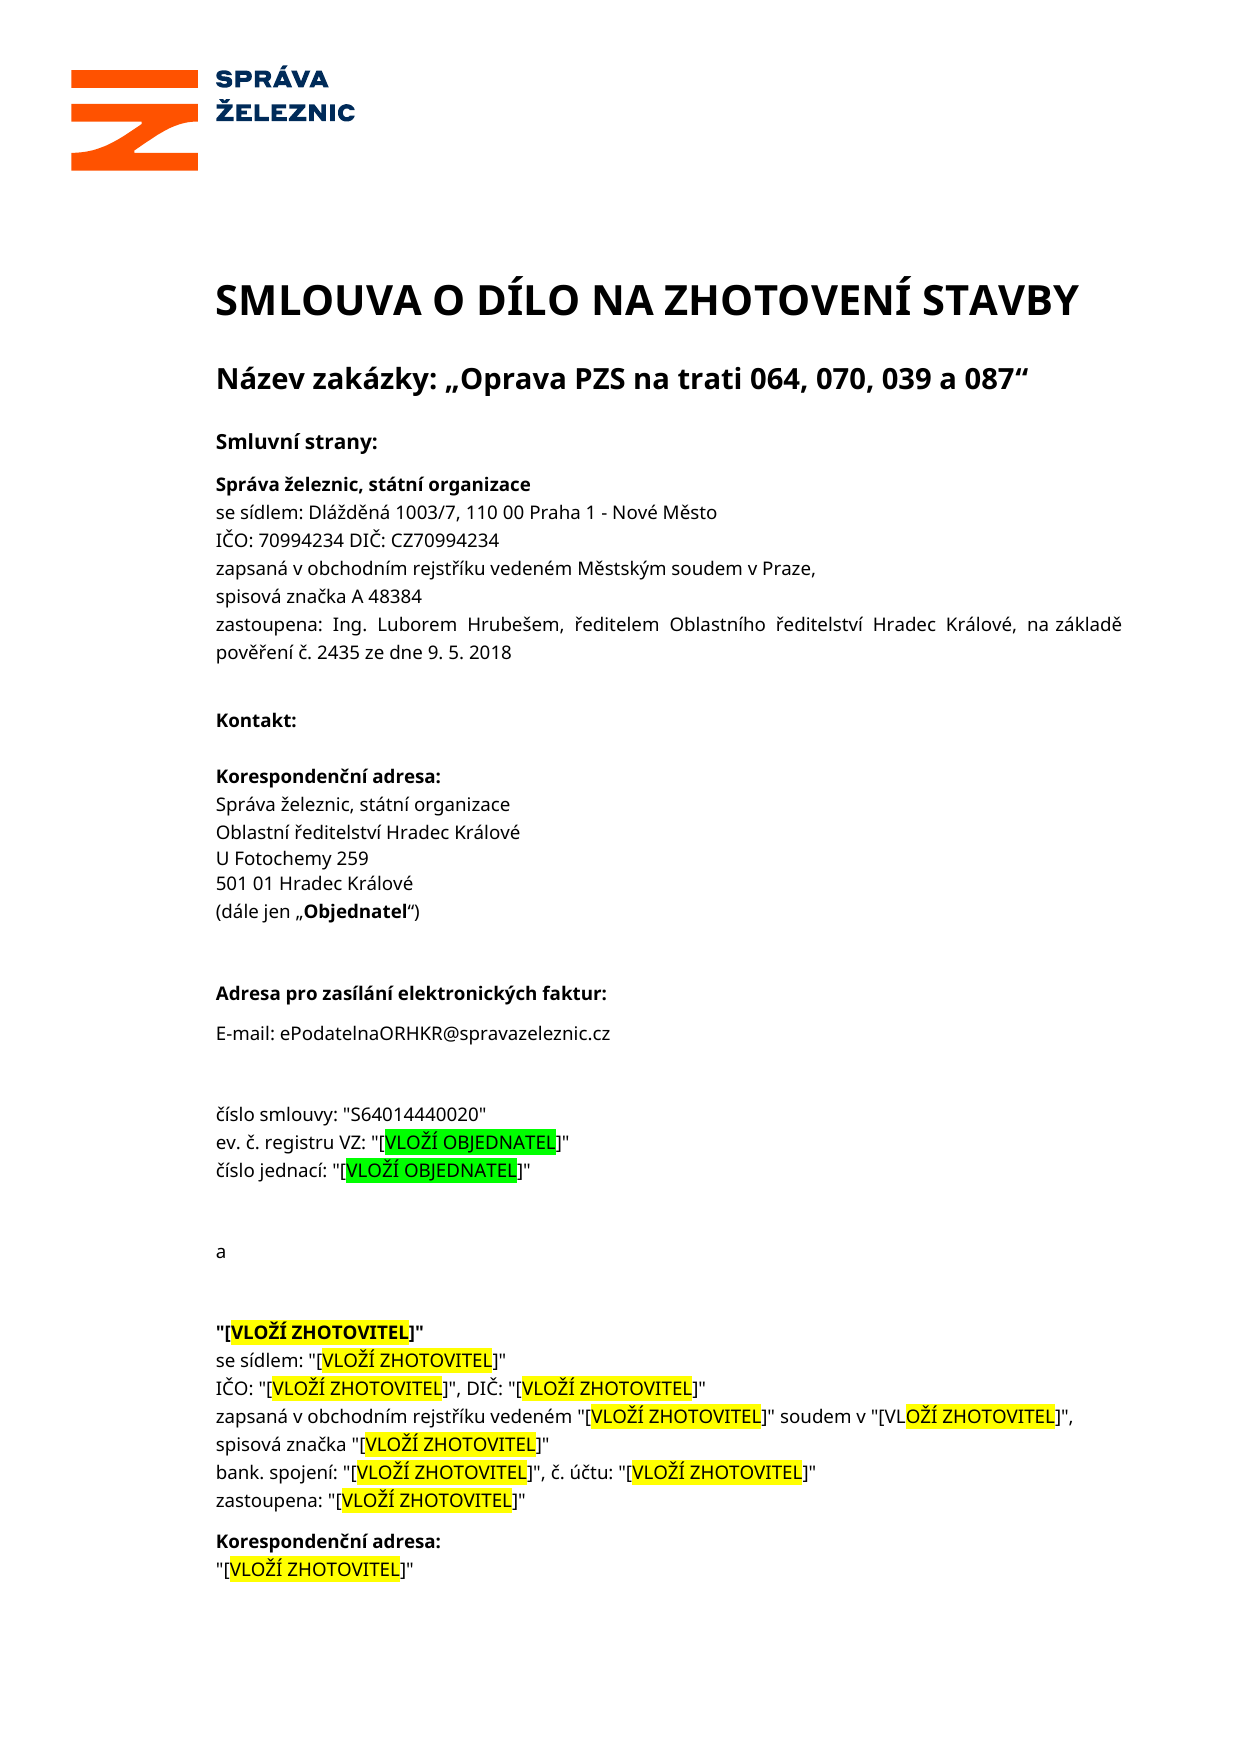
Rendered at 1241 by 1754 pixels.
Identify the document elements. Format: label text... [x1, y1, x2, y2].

text SMLOUVA O DÍLO NA ZHOTOVENÍ STAVBY [216, 271, 1122, 328]
text "[VLOŽÍ ZHOTOVITEL]" [216, 1319, 1122, 1345]
text (dále jen „Objednatel“) [216, 899, 1122, 924]
text Oblastní ředitelství Hradec Králové [216, 820, 1122, 845]
text Korespondenční adresa: [216, 764, 1122, 789]
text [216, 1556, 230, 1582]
text IČO: 70994234 DIČ: CZ70994234 [216, 527, 1122, 552]
text U Fotochemy 259 [216, 845, 1122, 871]
text zastoupena: "[VLOŽÍ ZHOTOVITEL]" [216, 1488, 342, 1513]
text Korespondenční adresa: [216, 1528, 1122, 1554]
text bank. spojení: "[VLOŽÍ ZHOTOVITEL]", č. účtu: "[VLOŽÍ ZHOTOVITEL]" [216, 1459, 1122, 1485]
text Správa železnic, státní organizace [216, 471, 1122, 496]
text zastoupena: Ing. Luborem Hrubešem, ředitelem Oblastního ředitelství Hradec Králové, na základě pověření č. 2435 ze dne 9. 5. 2018 [216, 611, 1122, 664]
text číslo smlouvy: "S64014440020" [216, 1101, 1122, 1127]
text Smluvní strany: [216, 427, 1122, 456]
text Správa železnic, státní organizace [216, 792, 1122, 817]
text spisová značka A 48384 [216, 583, 1122, 608]
text Kontakt: [216, 708, 1122, 733]
text číslo jednací: "[VLOŽÍ OBJEDNATEL]" [216, 1157, 1122, 1183]
text zapsaná v obchodním rejstříku vedeném "[VLOŽÍ ZHOTOVITEL]" soudem v "[VLOŽÍ ZHOTOVITEL]", [216, 1403, 1122, 1429]
text E-mail: ePodatelnaORHKR@spravazeleznic.cz [216, 1020, 1122, 1046]
text spisová značka "[VLOŽÍ ZHOTOVITEL]" [216, 1432, 365, 1457]
text 501 01 Hradec Králové [216, 871, 1122, 896]
text zapsaná v obchodním rejstříku vedeném Městským soudem v Praze, [216, 555, 1122, 581]
text Název zakázky: „Oprava PZS na trati 064, 070, 039 a 087“ [216, 358, 1122, 398]
text IČO: "[VLOŽÍ ZHOTOVITEL]", DIČ: "[VLOŽÍ ZHOTOVITEL]" [692, 1376, 1122, 1401]
text ev. č. registru VZ: "[VLOŽÍ OBJEDNATEL]" [216, 1129, 385, 1155]
text spisová značka "[VLOŽÍ ZHOTOVITEL]" [536, 1432, 1122, 1457]
text a [216, 1238, 1122, 1264]
text se sídlem: Dlážděná 1003/7, 110 00 Praha 1 - Nové Město [216, 499, 1122, 524]
text ev. č. registru VZ: "[VLOŽÍ OBJEDNATEL]" [556, 1129, 1122, 1155]
text Adresa pro zasílání elektronických faktur: [216, 980, 1122, 1005]
text zastoupena: "[VLOŽÍ ZHOTOVITEL]" [512, 1488, 1122, 1513]
text se sídlem: "[VLOŽÍ ZHOTOVITEL]" [216, 1347, 1122, 1373]
text "[VLOŽÍ ZHOTOVITEL]" [400, 1556, 1122, 1582]
